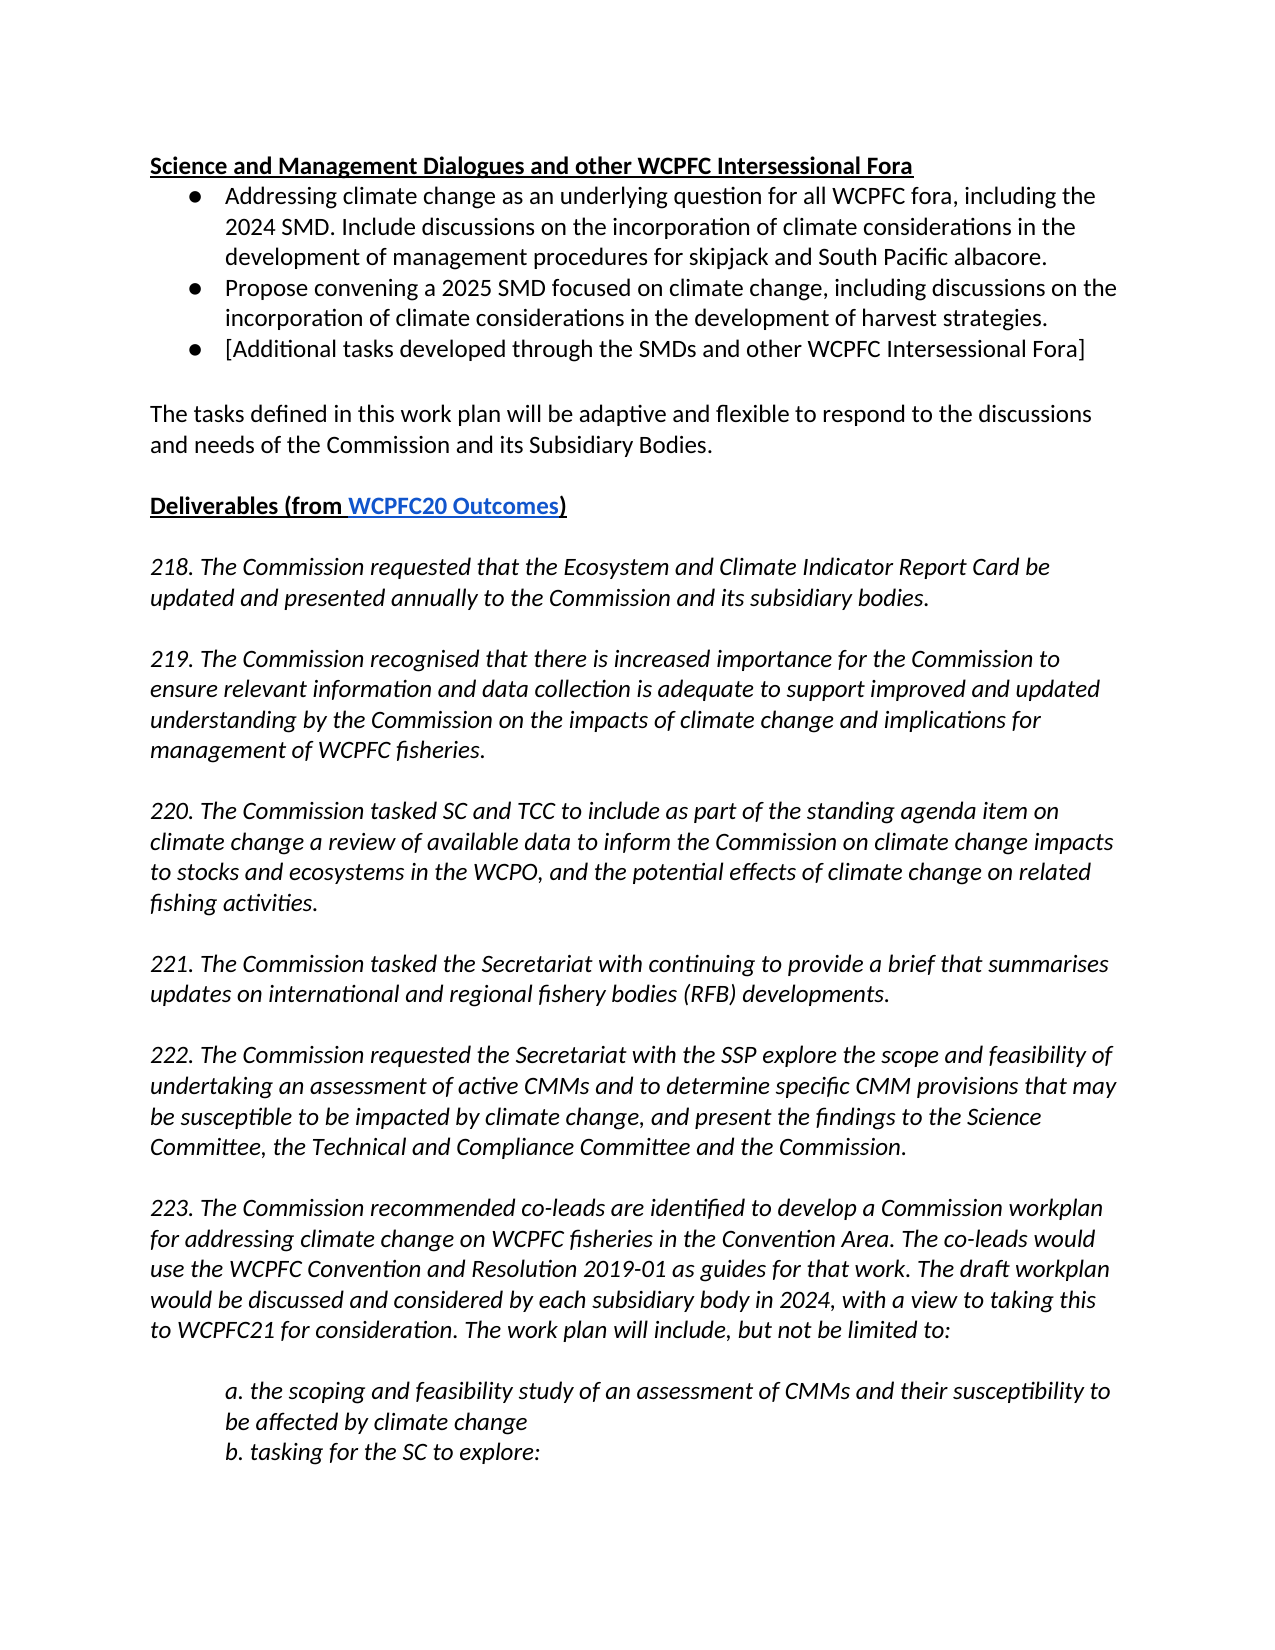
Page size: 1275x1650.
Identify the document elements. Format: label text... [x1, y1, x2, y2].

text fishing activities. [150, 887, 1125, 917]
text 222. The Commission requested the Secretariat with the SSP explore the scope and feasibility of undertaking an assessment of active CMMs and to determine specific CMM provisions that may be susceptible to be impacted by climate change, and present the findings to the Science Committee, the Technical and Compliance Committee and the Commission. [150, 1039, 1125, 1162]
text 220. The Commission tasked SC and TCC to include as part of the standing agenda item on climate change a review of available data to inform the Commission on climate change impacts to stocks and ecosystems in the WCPO, and the potential effects of climate change on related [150, 795, 1125, 887]
text 218. The Commission requested that the Ecosystem and Climate Indicator Report Card be updated and presented annually to the Commission and its subsidiary bodies. [150, 551, 1125, 612]
list Propose convening a 2025 SMD focused on climate change, including discussions on the incorporation of climate considerations in the development of harvest strategies. [187, 272, 1125, 333]
text a. the scoping and feasibility study of an assessment of CMMs and their susceptibility to be affected by climate change [225, 1375, 1125, 1436]
list Addressing climate change as an underlying question for all WCPFC fora, including the 2024 SMD. Include discussions on the incorporation of climate considerations in the development of management procedures for skipjack and South Pacific albacore. [187, 181, 1125, 272]
text 223. The Commission recommended co-leads are identified to develop a Commission workplan for addressing climate change on WCPFC fisheries in the Convention Area. The co-leads would use the WCPFC Convention and Resolution 2019-01 as guides for that work. The draft workplan would be discussed and considered by each subsidiary body in 2024, with a view to taking this to WCPFC21 for consideration. The work plan will include, but not be limited to: [150, 1192, 1125, 1345]
text Science and Management Dialogues and other WCPFC Intersessional Fora [150, 150, 1125, 181]
text The tasks defined in this work plan will be adaptive and flexible to respond to the discussions and needs of the Commission and its Subsidiary Bodies. [150, 399, 1125, 460]
text 221. The Commission tasked the Secretariat with continuing to provide a brief that summarises updates on international and regional fishery bodies (RFB) developments. [150, 948, 1125, 1009]
text b. tasking for the SC to explore: [225, 1436, 1125, 1467]
text 219. The Commission recognised that there is increased importance for the Commission to ensure relevant information and data collection is adequate to support improved and updated understanding by the Commission on the impacts of climate change and implications for management of WCPFC fisheries. [150, 643, 1125, 765]
list [Additional tasks developed through the SMDs and other WCPFC Intersessional Fora] [187, 333, 1125, 364]
text Deliverables (from WCPFC20 Outcomes) [150, 490, 1125, 521]
